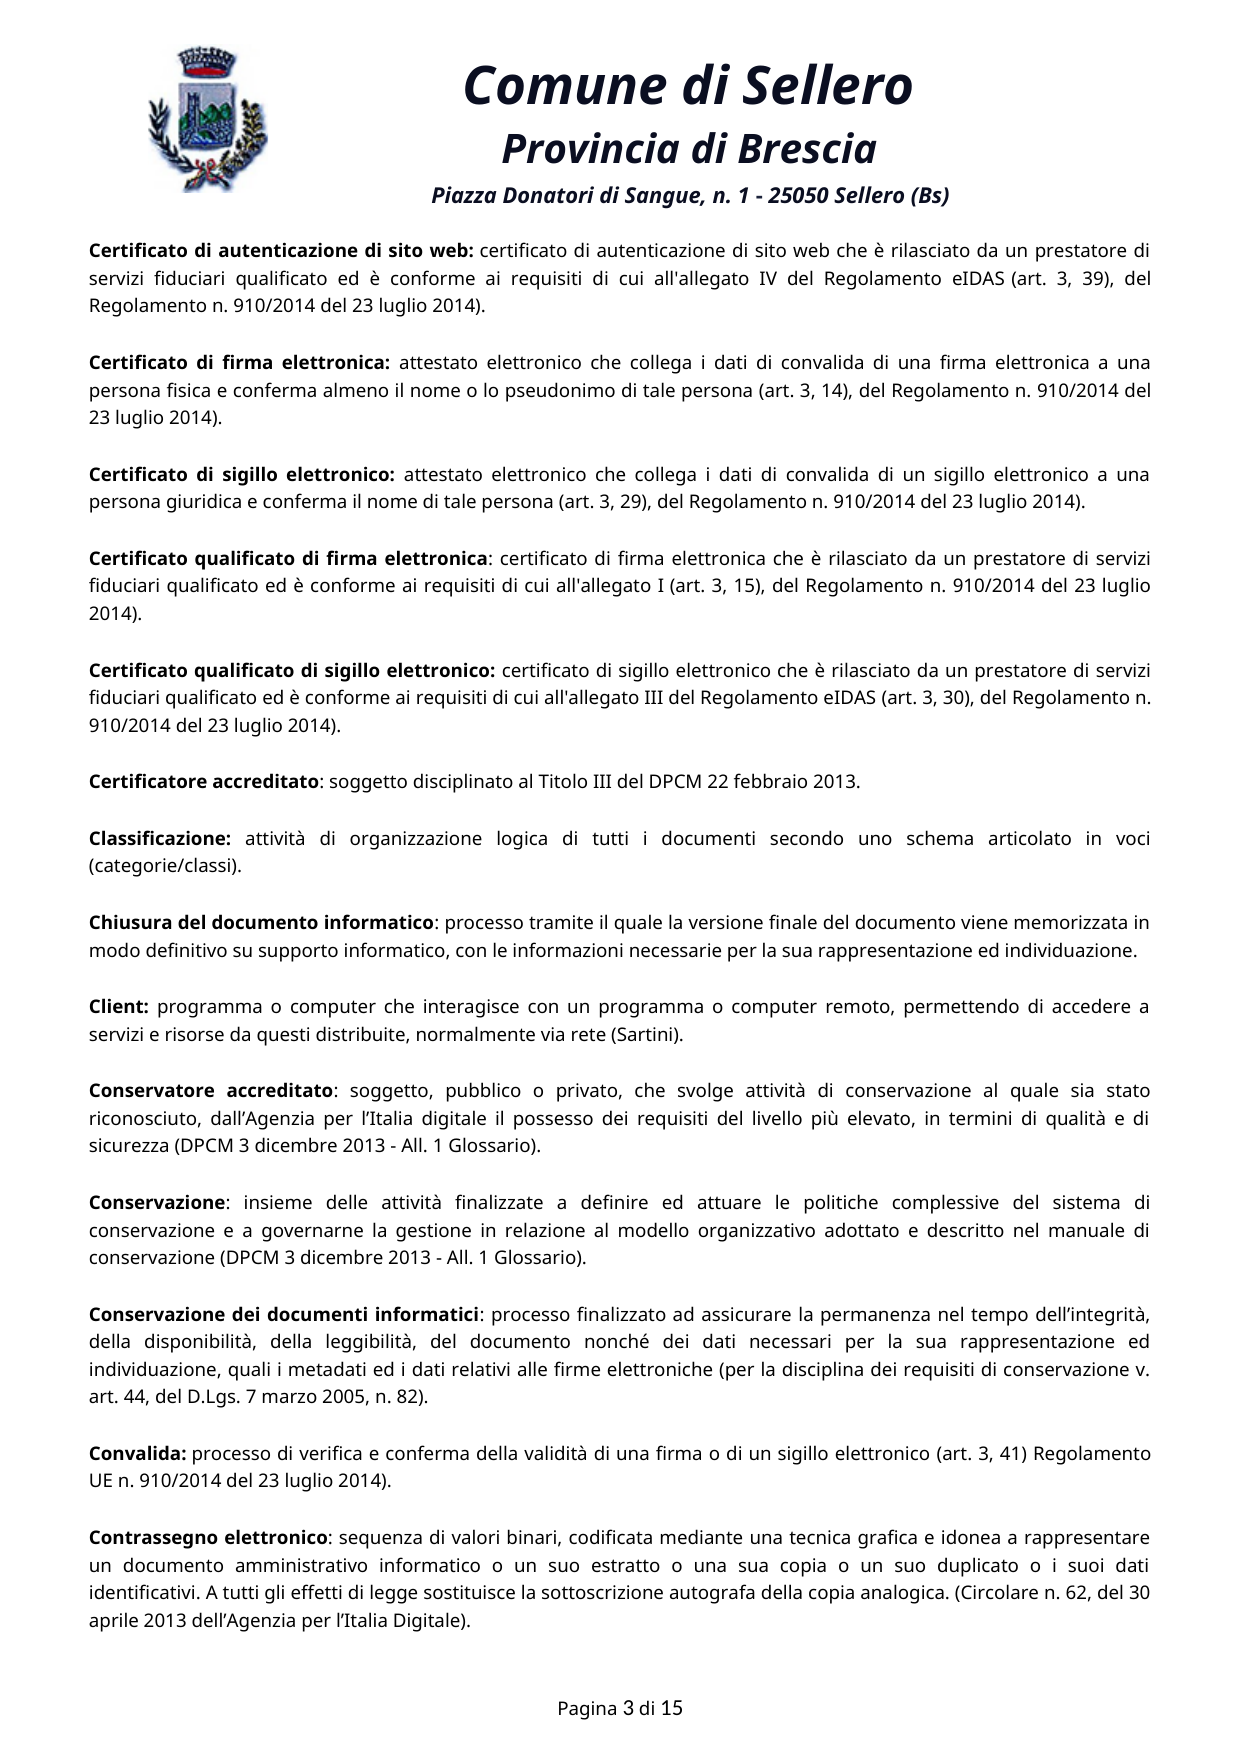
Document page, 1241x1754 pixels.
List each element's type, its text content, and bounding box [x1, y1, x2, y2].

text Conservatore accreditato: soggetto, pubblico o privato, che svolge attività di conservazione al quale sia stato riconosciuto, dall’Agenzia per l’Italia digitale il possesso dei requisiti del livello più elevato, in termini di qualità e di sicurezza (DPCM 3 dicembre 2013 - All. 1 Glossario). [89, 1078, 1152, 1158]
text Conservazione dei documenti informatici: processo finalizzato ad assicurare la permanenza nel tempo dell’integrità, della disponibilità, della leggibilità, del documento nonché dei dati necessari per la sua rappresentazione ed individuazione, quali i metadati ed i dati relativi alle firme elettroniche (per la disciplina dei requisiti di conservazione v. art. 44, del D.Lgs. 7 marzo 2005, n. 82). [89, 1301, 1152, 1409]
text Certificato di autenticazione di sito web: certificato di autenticazione di sito web che è rilasciato da un prestatore di servizi fiduciari qualificato ed è conforme ai requisiti di cui all'allegato IV del Regolamento eIDAS (art. 3, 39), del Regolamento n. 910/2014 del 23 luglio 2014). [89, 238, 1152, 318]
text Certificato qualificato di firma elettronica: certificato di firma elettronica che è rilasciato da un prestatore di servizi fiduciari qualificato ed è conforme ai requisiti di cui all'allegato I (art. 3, 15), del Regolamento n. 910/2014 del 23 luglio 2014). [89, 545, 1152, 626]
text Certificato di firma elettronica: attestato elettronico che collega i dati di convalida di una firma elettronica a una persona fisica e conferma almeno il nome o lo pseudonimo di tale persona (art. 3, 14), del Regolamento n. 910/2014 del 23 luglio 2014). [89, 349, 1152, 430]
text Conservazione: insieme delle attività finalizzate a definire ed attuare le politiche complessive del sistema di conservazione e a governarne la gestione in relazione al modello organizzativo adottato e descritto nel manuale di conservazione (DPCM 3 dicembre 2013 - All. 1 Glossario). [89, 1189, 1152, 1270]
text Convalida: processo di verifica e conferma della validità di una firma o di un sigillo elettronico (art. 3, 41) Regolamento UE n. 910/2014 del 23 luglio 2014). [89, 1440, 1152, 1493]
text Contrassegno elettronico: sequenza di valori binari, codificata mediante una tecnica grafica e idonea a rappresentare un documento amministrativo informatico o un suo estratto o una sua copia o un suo duplicato o i suoi dati identificativi. A tutti gli effetti di legge sostituisce la sottoscrizione autografa della copia analogica. (Circolare n. 62, del 30 aprile 2013 dell’Agenzia per l’Italia Digitale). [89, 1524, 1152, 1632]
text Certificato qualificato di sigillo elettronico: certificato di sigillo elettronico che è rilasciato da un prestatore di servizi fiduciari qualificato ed è conforme ai requisiti di cui all'allegato III del Regolamento eIDAS (art. 3, 30), del Regolamento n. 910/2014 del 23 luglio 2014). [89, 657, 1152, 737]
text Certificato di sigillo elettronico: attestato elettronico che collega i dati di convalida di un sigillo elettronico a una persona giuridica e conferma il nome di tale persona (art. 3, 29), del Regolamento n. 910/2014 del 23 luglio 2014). [89, 461, 1152, 514]
text Classificazione: attività di organizzazione logica di tutti i documenti secondo uno schema articolato in voci (categorie/classi). [89, 825, 1152, 878]
picture [147, 44, 269, 193]
text Client: programma o computer che interagisce con un programma o computer remoto, permettendo di accedere a servizi e risorse da questi distribuite, normalmente via rete (Sartini). [89, 994, 1152, 1047]
text Chiusura del documento informatico: processo tramite il quale la versione finale del documento viene memorizzata in modo definitivo su supporto informatico, con le informazioni necessarie per la sua rappresentazione ed individuazione. [89, 909, 1152, 962]
text Certificatore accreditato: soggetto disciplinato al Titolo III del DPCM 22 febbraio 2013. [89, 769, 1152, 794]
